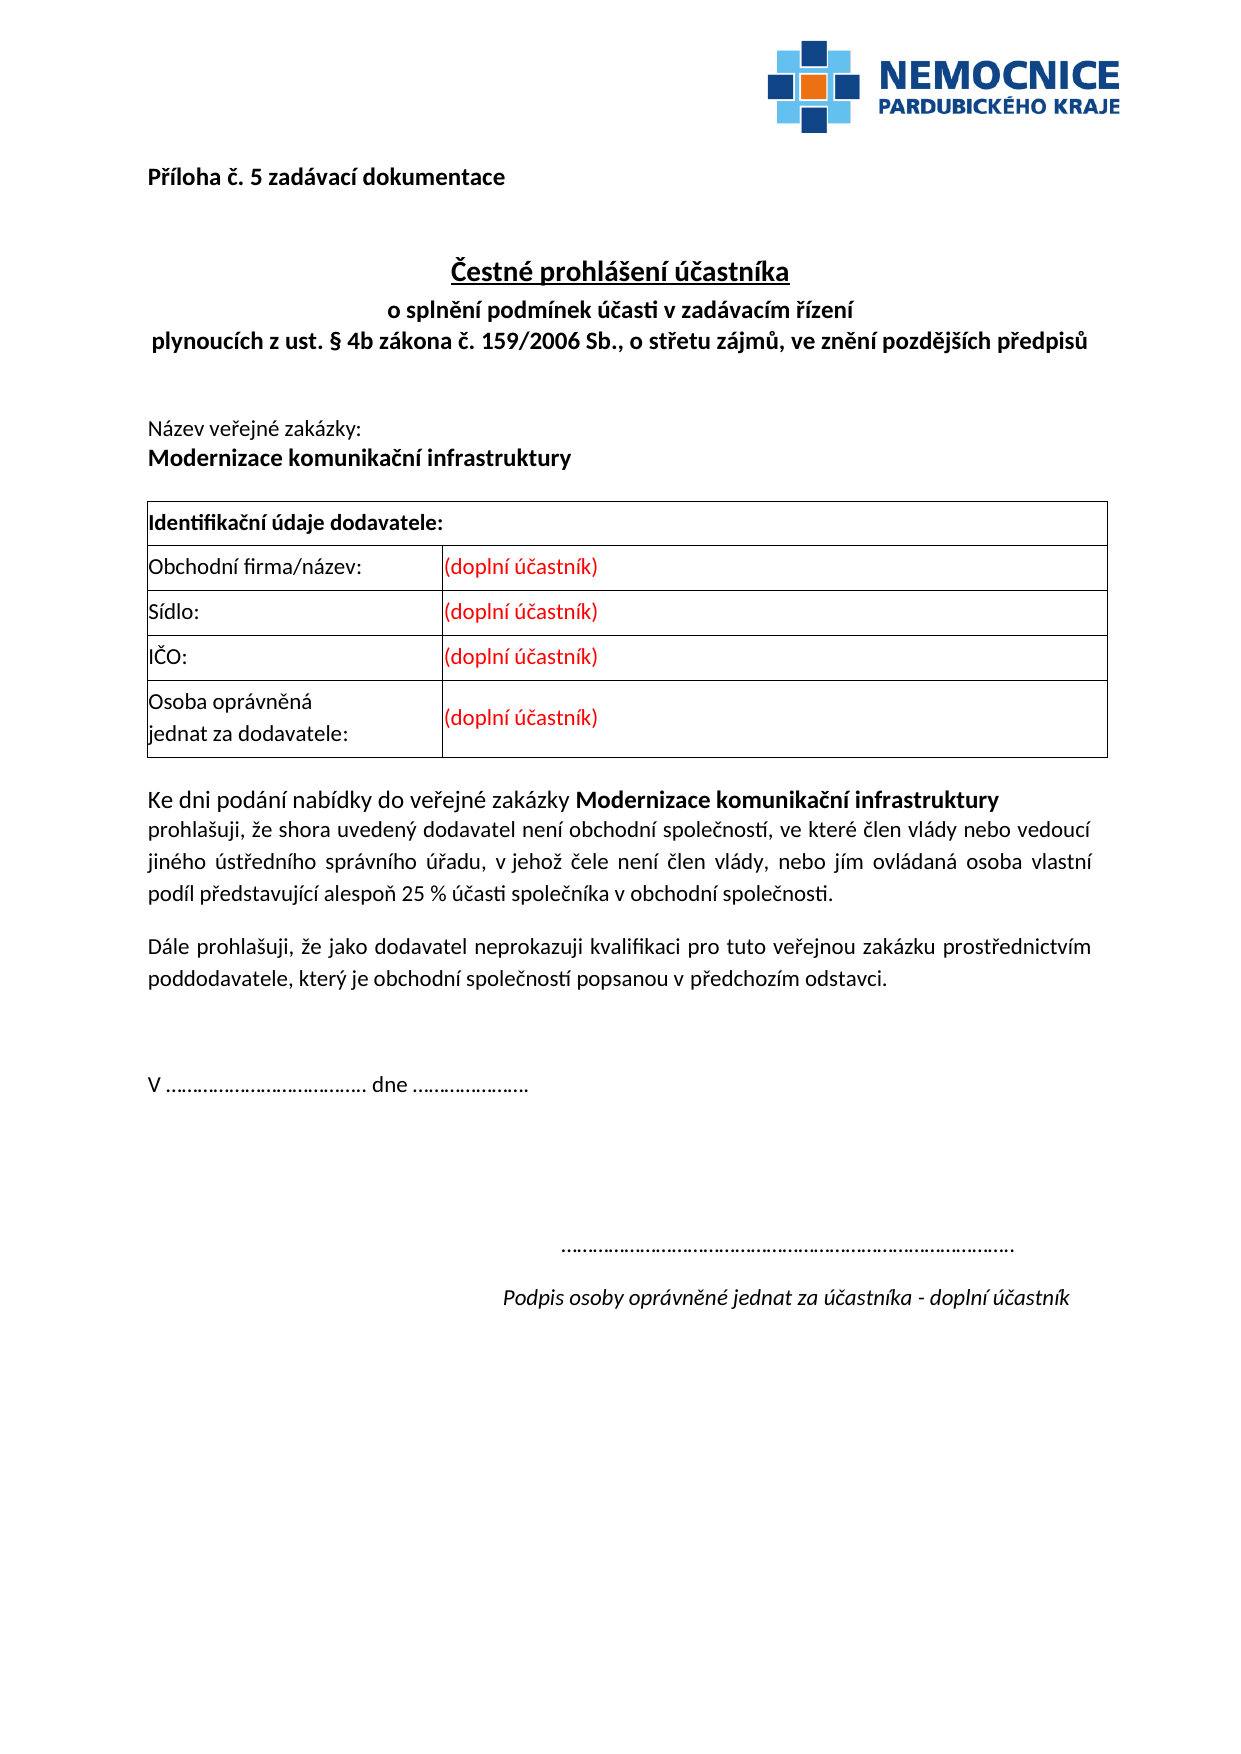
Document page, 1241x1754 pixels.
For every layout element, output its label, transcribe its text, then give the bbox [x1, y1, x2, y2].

text Modernizace komunikační infrastruktury [148, 442, 1093, 473]
text Příloha č. 5 zadávací dokumentace [148, 161, 1093, 192]
text prohlašuji, že shora uvedený dodavatel není obchodní společností, ve které člen vlády nebo vedoucí jiného ústředního správního úřadu, v jehož čele není člen vlády, nebo jím ovládaná osoba vlastní podíl představující alespoň 25 % účasti společníka v obchodní společnosti. [148, 815, 1093, 907]
table_cell (doplní účastník) [443, 546, 1107, 590]
picture [766, 39, 1120, 134]
table_cell (doplní účastník) [443, 591, 1107, 635]
table_cell IČO: [148, 636, 442, 680]
text o splnění podmínek účasti v zadávacím řízení plynoucích z ust. § 4b zákona č. 159/2006 Sb., o střetu zájmů, ve znění pozdějších předpisů [148, 294, 1093, 356]
text Ke dni podání nabídky do veřejné zakázky Modernizace komunikační infrastruktury [148, 784, 1093, 815]
text Název veřejné zakázky: [148, 414, 1093, 442]
text Čestné prohlášení účastníka [148, 253, 1093, 288]
table_cell (doplní účastník) [443, 681, 1107, 757]
text V ……………………………….. dne …………………. [148, 1071, 1093, 1099]
text ………………………………………………………………………….. [148, 1230, 1093, 1258]
table_cell Obchodní firma/název: [148, 546, 442, 590]
table_cell (doplní účastník) [443, 636, 1107, 680]
table_cell Osoba oprávněná jednat za dodavatele: [148, 681, 442, 757]
text Podpis osoby oprávněné jednat za účastníka - doplní účastník [148, 1283, 1093, 1311]
table_header Identifikační údaje dodavatele: [148, 502, 1107, 545]
table_cell Sídlo: [148, 591, 442, 635]
text Dále prohlašuji, že jako dodavatel neprokazuji kvalifikaci pro tuto veřejnou zakázku prostřednictvím poddodavatele, který je obchodní společností popsanou v předchozím odstavci. [148, 932, 1093, 993]
